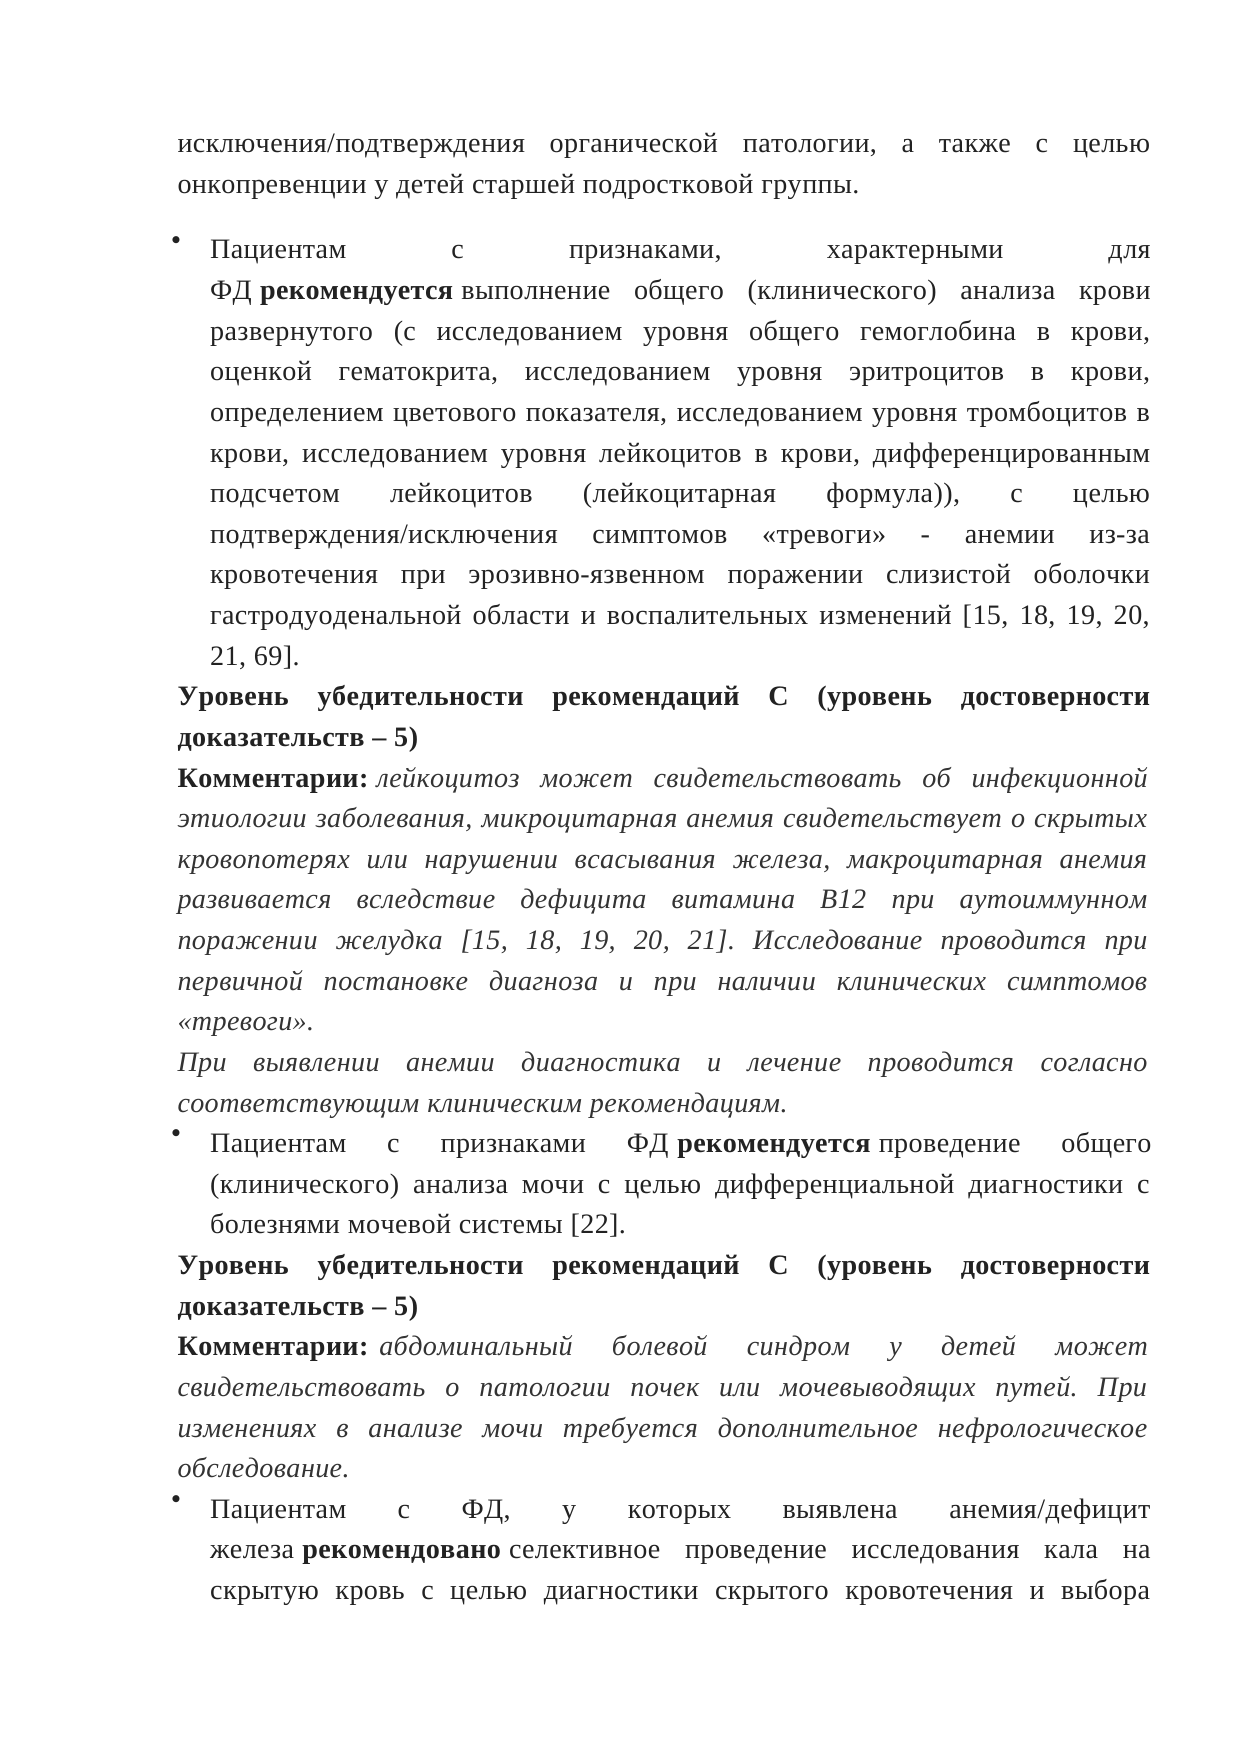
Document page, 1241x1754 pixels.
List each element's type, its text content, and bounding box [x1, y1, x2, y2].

text Уровень убедительности рекомендаций С (уровень достоверности доказательств – 5) [177, 671, 1152, 752]
list Пациентам с признаками, характерными для ФД рекомендуется выполнение общего (клинического) анализа крови развернутого (с исследованием уровня общего гемоглобина в крови, оценкой гематокрита, исследованием уровня эритроцитов в крови, определением цветового показателя, исследованием уровня тромбоцитов в крови, исследованием уровня лейкоцитов в крови, дифференцированным подсчетом лейкоцитов (лейкоцитарная формула)), с целью подтверждения/исключения симптомов «тревоги» - анемии из-за кровотечения при эрозивно-язвенном поражении слизистой оболочки гастродуоденальной области и воспалительных изменений [15, 18, 19, 20, 21, 69]. [172, 224, 1152, 671]
text Комментарии: абдоминальный болевой синдром у детей может свидетельствовать о патологии почек или мочевыводящих путей. При изменениях в анализе мочи требуется дополнительное нефрологическое обследование. [177, 1321, 1152, 1484]
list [172, 1484, 1152, 1606]
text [177, 118, 1152, 199]
list Пациентам с признаками ФД рекомендуется проведение общего (клинического) анализа мочи с целью дифференциальной диагностики с болезнями мочевой системы [22]. [172, 1118, 1152, 1240]
text Комментарии: лейкоцитоз может свидетельствовать об инфекционной этиологии заболевания, микроцитарная анемия свидетельствует о скрытых кровопотерях или нарушении всасывания железа, макроцитарная анемия развивается вследствие дефицита витамина В12 при аутоиммунном поражении желудка [15, 18, 19, 20, 21]. Исследование проводится при первичной постановке диагноза и при наличии клинических симптомов «тревоги». [177, 752, 1152, 1037]
text При выявлении анемии диагностика и лечение проводится согласно соответствующим клиническим рекомендациям. [177, 1037, 1152, 1118]
text Уровень убедительности рекомендаций C (уровень достоверности доказательств – 5) [177, 1240, 1152, 1321]
